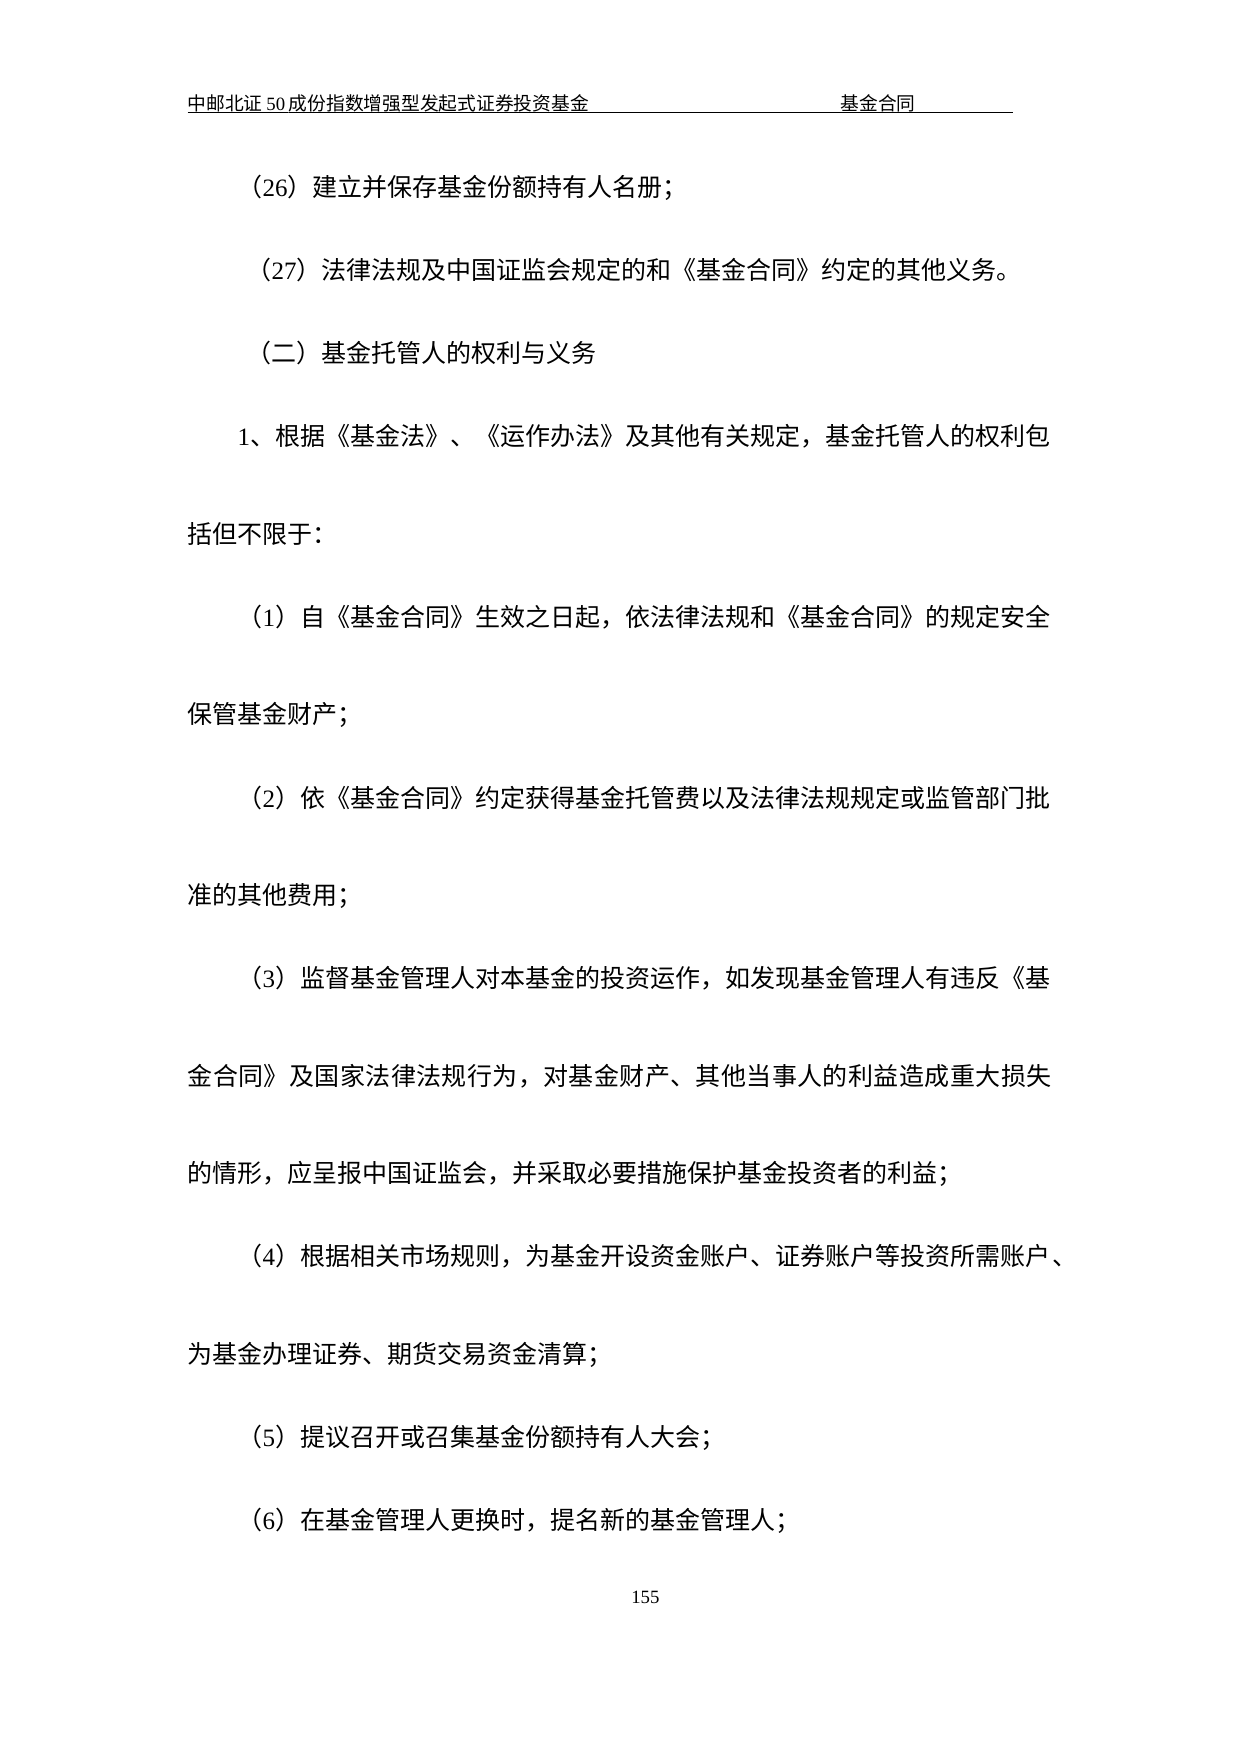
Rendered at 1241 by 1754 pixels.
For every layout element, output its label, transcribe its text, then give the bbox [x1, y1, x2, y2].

text （2）依《基金合同》约定获得基金托管费以及法律法规规定或监管部门批准的其他费用； [187, 764, 1053, 926]
text 1、根据《基金法》、《运作办法》及其他有关规定，基金托管人的权利包括但不限于： [187, 402, 1053, 565]
text （二）基金托管人的权利与义务 [187, 319, 1053, 384]
text （26）建立并保存基金份额持有人名册； [187, 153, 1053, 218]
text （27）法律法规及中国证监会规定的和《基金合同》约定的其他义务。 [187, 236, 1053, 301]
text （4）根据相关市场规则，为基金开设资金账户、证券账户等投资所需账户、为基金办理证券、期货交易资金清算； [187, 1222, 1053, 1385]
text （6）在基金管理人更换时，提名新的基金管理人； [187, 1486, 1053, 1551]
text （3）监督基金管理人对本基金的投资运作，如发现基金管理人有违反《基金合同》及国家法律法规行为，对基金财产、其他当事人的利益造成重大损失的情形，应呈报中国证监会，并采取必要措施保护基金投资者的利益； [187, 944, 1053, 1204]
text （1）自《基金合同》生效之日起，依法律法规和《基金合同》的规定安全保管基金财产； [187, 583, 1053, 746]
text （5）提议召开或召集基金份额持有人大会； [187, 1403, 1053, 1468]
